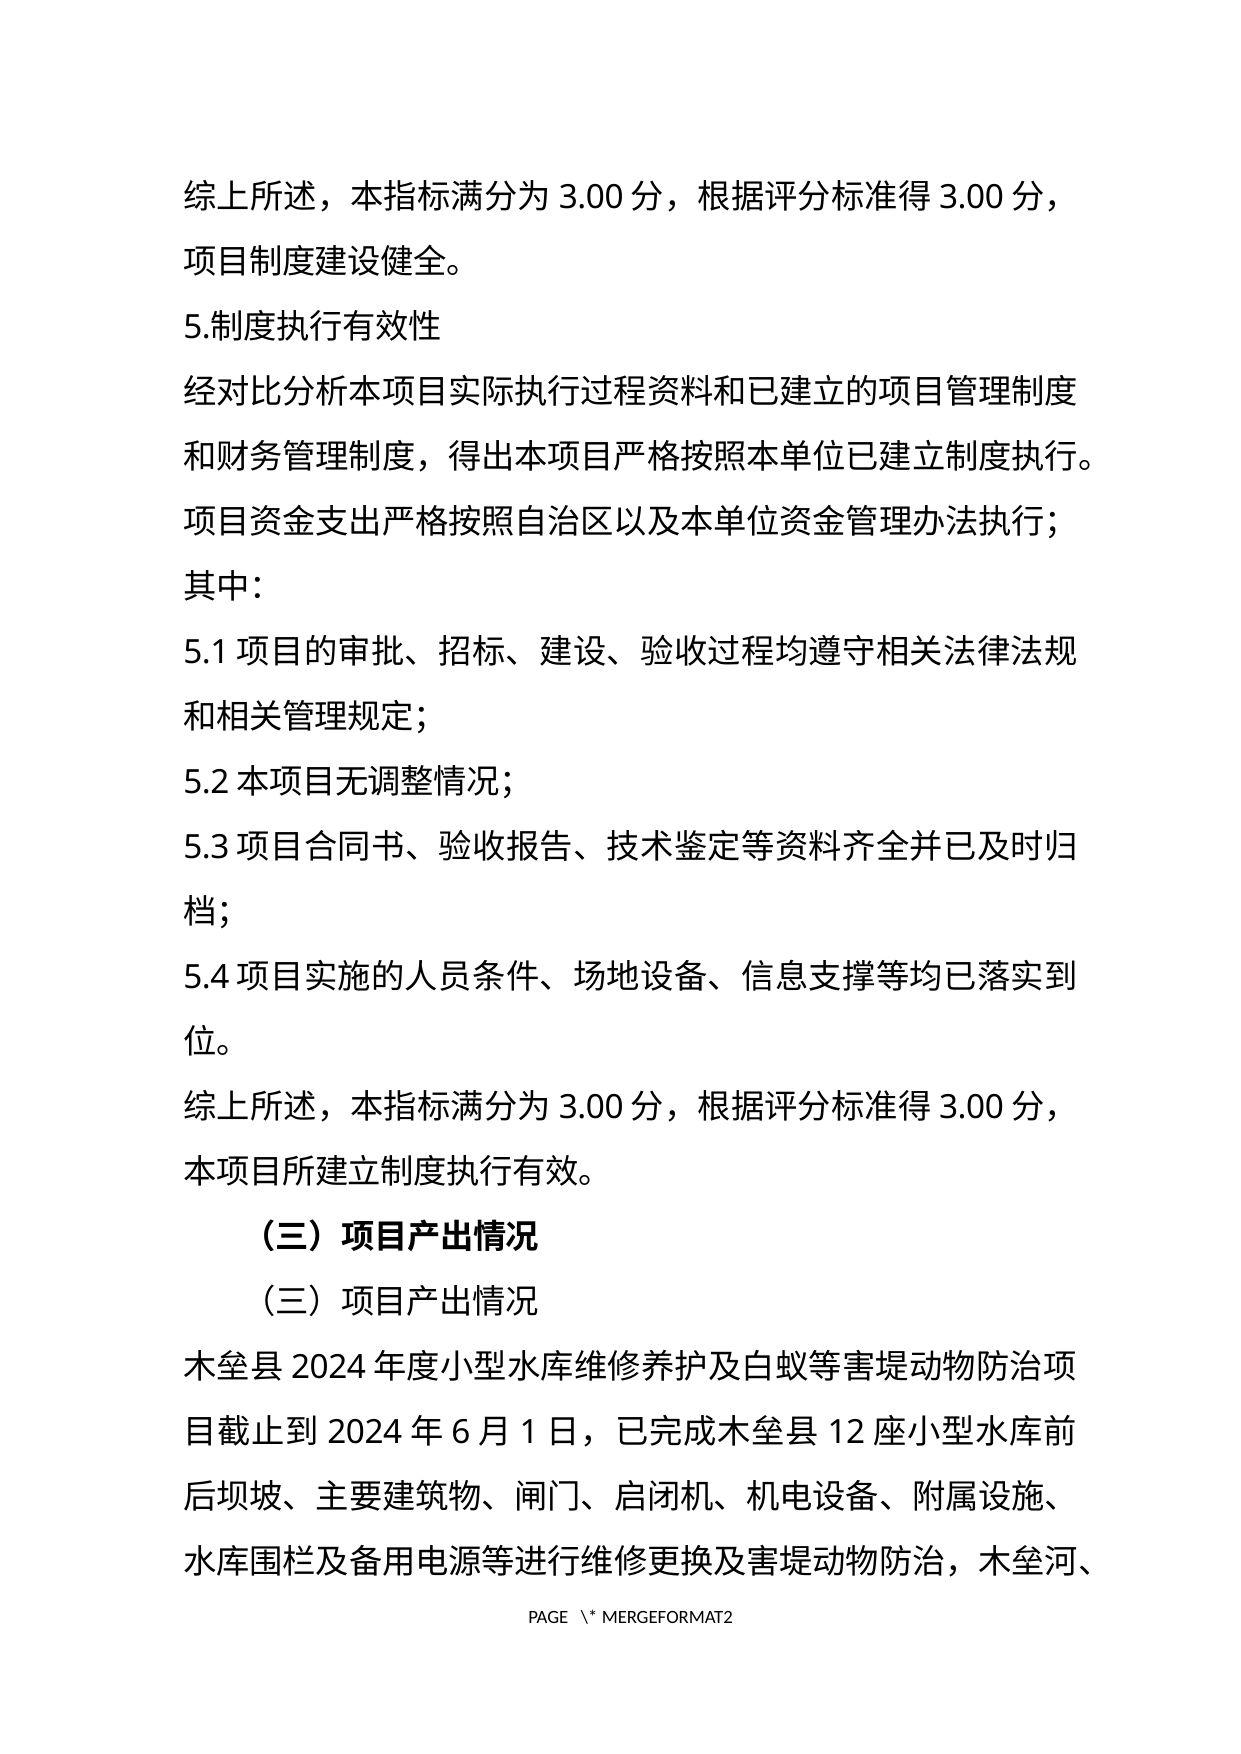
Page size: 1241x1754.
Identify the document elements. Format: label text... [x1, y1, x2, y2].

text （三）项目产出情况 [183, 1202, 1078, 1267]
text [183, 1267, 1078, 1592]
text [183, 162, 1078, 1202]
